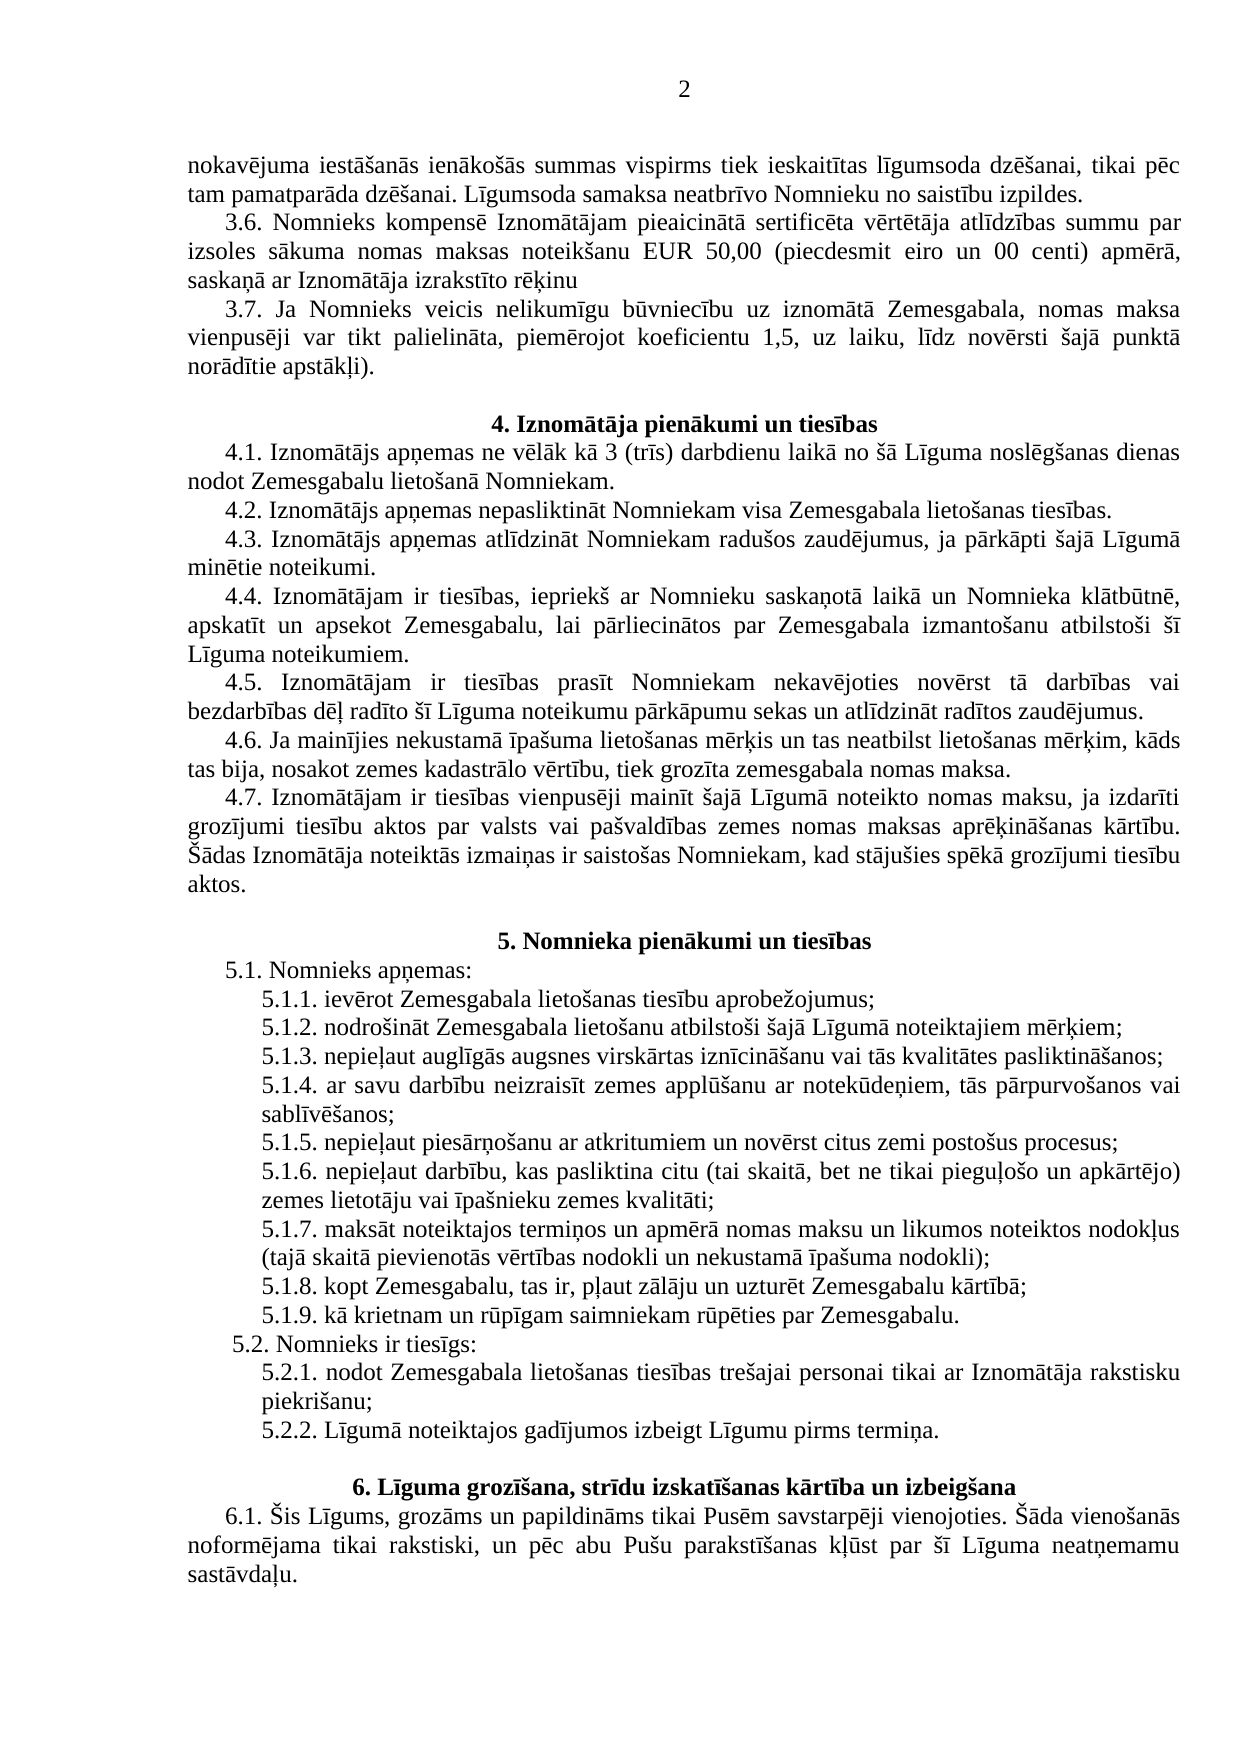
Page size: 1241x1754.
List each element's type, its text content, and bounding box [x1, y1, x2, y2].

text 4. Iznomātāja pienākumi un tiesības [187, 409, 1181, 437]
text 4.6. Ja mainījies nekustamā īpašuma lietošanas mērķis un tas neatbilst lietošanas mērķim, kāds tas bija, nosakot zemes kadastrālo vērtību, tiek grozīta zemesgabala nomas maksa. [187, 725, 1181, 782]
text 5. Nomnieka pienākumi un tiesības [187, 926, 1181, 955]
text 5.1.3. nepieļaut auglīgās augsnes virskārtas iznīcināšanu vai tās kvalitātes pasliktināšanos; [261, 1041, 1181, 1070]
text 4.5. Iznomātājam ir tiesības prasīt Nomniekam nekavējoties novērst tā darbības vai bezdarbības dēļ radīto šī Līguma noteikumu pārkāpumu sekas un atlīdzināt radītos zaudējumus. [187, 667, 1181, 725]
text 3.6. Nomnieks kompensē Iznomātājam pieaicinātā sertificēta vērtētāja atlīdzības summu par izsoles sākuma nomas maksas noteikšanu EUR 50,00 (piecdesmit eiro un 00 centi) apmērā, saskaņā ar Iznomātāja izrakstīto rēķinu [187, 207, 1181, 294]
text 5.1.4. ar savu darbību neizraisīt zemes applūšanu ar notekūdeņiem, tās pārpurvošanos vai sablīvēšanos; [261, 1070, 1181, 1127]
text 6.1. Šis , grozāms un papildināms tikai Pusēm savstarpēji vienojoties. Šāda vienošanās noformējama tikai rakstiski, un pēc abu Pušu parakstīšanas kļūst par šī Līguma neatņemamu sastāvdaļu. [187, 1501, 1181, 1587]
text 3.7. Ja Nomnieks veicis nelikumīgu būvniecību uz iznomātā Zemesgabala, nomas maksa vienpusēji var tikt palielināta, piemērojot koeficientu 1,5, uz laiku, līdz novērsti šajā punktā norādītie apstākļi). [187, 294, 1181, 380]
text 5.2.1. nodot Zemesgabala lietošanas tiesības trešajai personai tikai ar Iznomātāja rakstisku piekrišanu; [261, 1357, 1181, 1415]
text 6. Līguma grozīšana, strīdu izskatīšanas kārtība un izbeigšana [187, 1472, 1181, 1501]
text 5.1. Nomnieks apņemas: [187, 955, 1181, 984]
text 4.4. Iznomātājam ir tiesības, iepriekš ar Nomnieku saskaņotā laikā un Nomnieka klātbūtnē, apskatīt un apsekot Zemesgabalu, lai pārliecinātos par Zemesgabala izmantošanu atbilstoši šī Līguma noteikumiem. [187, 581, 1181, 667]
text 4.2. Iznomātājs apņemas nepasliktināt Nomniekam visa Zemesgabala lietošanas tiesības. [187, 495, 1181, 524]
text 4.1. Iznomātājs apņemas ne vēlāk kā 3 (trīs) darbdienu laikā no šā Līguma noslēgšanas dienas nodot Zemesgabalu lietošanā Nomniekam. [187, 437, 1181, 495]
text 5.2. Nomnieks ir tiesīgs: [232, 1329, 1181, 1357]
text 5.1.2. nodrošināt Zemesgabala lietošanu atbilstoši šajā Līgumā noteiktajiem mērķiem; [261, 1012, 1181, 1041]
text 4.7. Iznomātājam ir tiesības vienpusēji mainīt šajā Līgumā noteikto nomas maksu, ja izdarīti grozījumi tiesību aktos par valsts vai pašvaldības zemes nomas maksas aprēķināšanas kārtību. Šādas Iznomātāja noteiktās izmaiņas ir saistošas Nomniekam, kad stājušies spēkā grozījumi tiesību aktos. [187, 782, 1181, 897]
text 5.1.8. kopt Zemesgabalu, tas ir, pļaut zālāju un uzturēt Zemesgabalu kārtībā; [261, 1271, 1181, 1300]
text 5.1.5. nepieļaut piesārņošanu ar atkritumiem un novērst citus zemi postošus procesus; [261, 1127, 1181, 1156]
text 5.1.9. kā krietnam un rūpīgam saimniekam rūpēties par Zemesgabalu. [261, 1300, 1181, 1329]
text 4.3. Iznomātājs apņemas atlīdzināt Nomniekam radušos zaudējumus, ja pārkāpti šajā Līgumā minētie noteikumi. [187, 524, 1181, 581]
text 5.1.1. ievērot Zemesgabala lietošanas tiesību aprobežojumus; [261, 984, 1181, 1012]
text 5.1.7. maksāt noteiktajos termiņos un apmērā nomas maksu un likumos noteiktos nodokļus (tajā skaitā pievienotās vērtības nodokli un nekustamā īpašuma nodokli); [261, 1214, 1181, 1271]
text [187, 150, 1181, 207]
text 5.1.6. nepieļaut darbību, kas pasliktina citu (tai skaitā, bet ne tikai pieguļošo un apkārtējo) zemes lietotāju vai īpašnieku zemes kvalitāti; [261, 1156, 1181, 1214]
text 5.2.2. Līgumā noteiktajos gadījumos izbeigt Līgumu pirms termiņa. [261, 1415, 1181, 1444]
